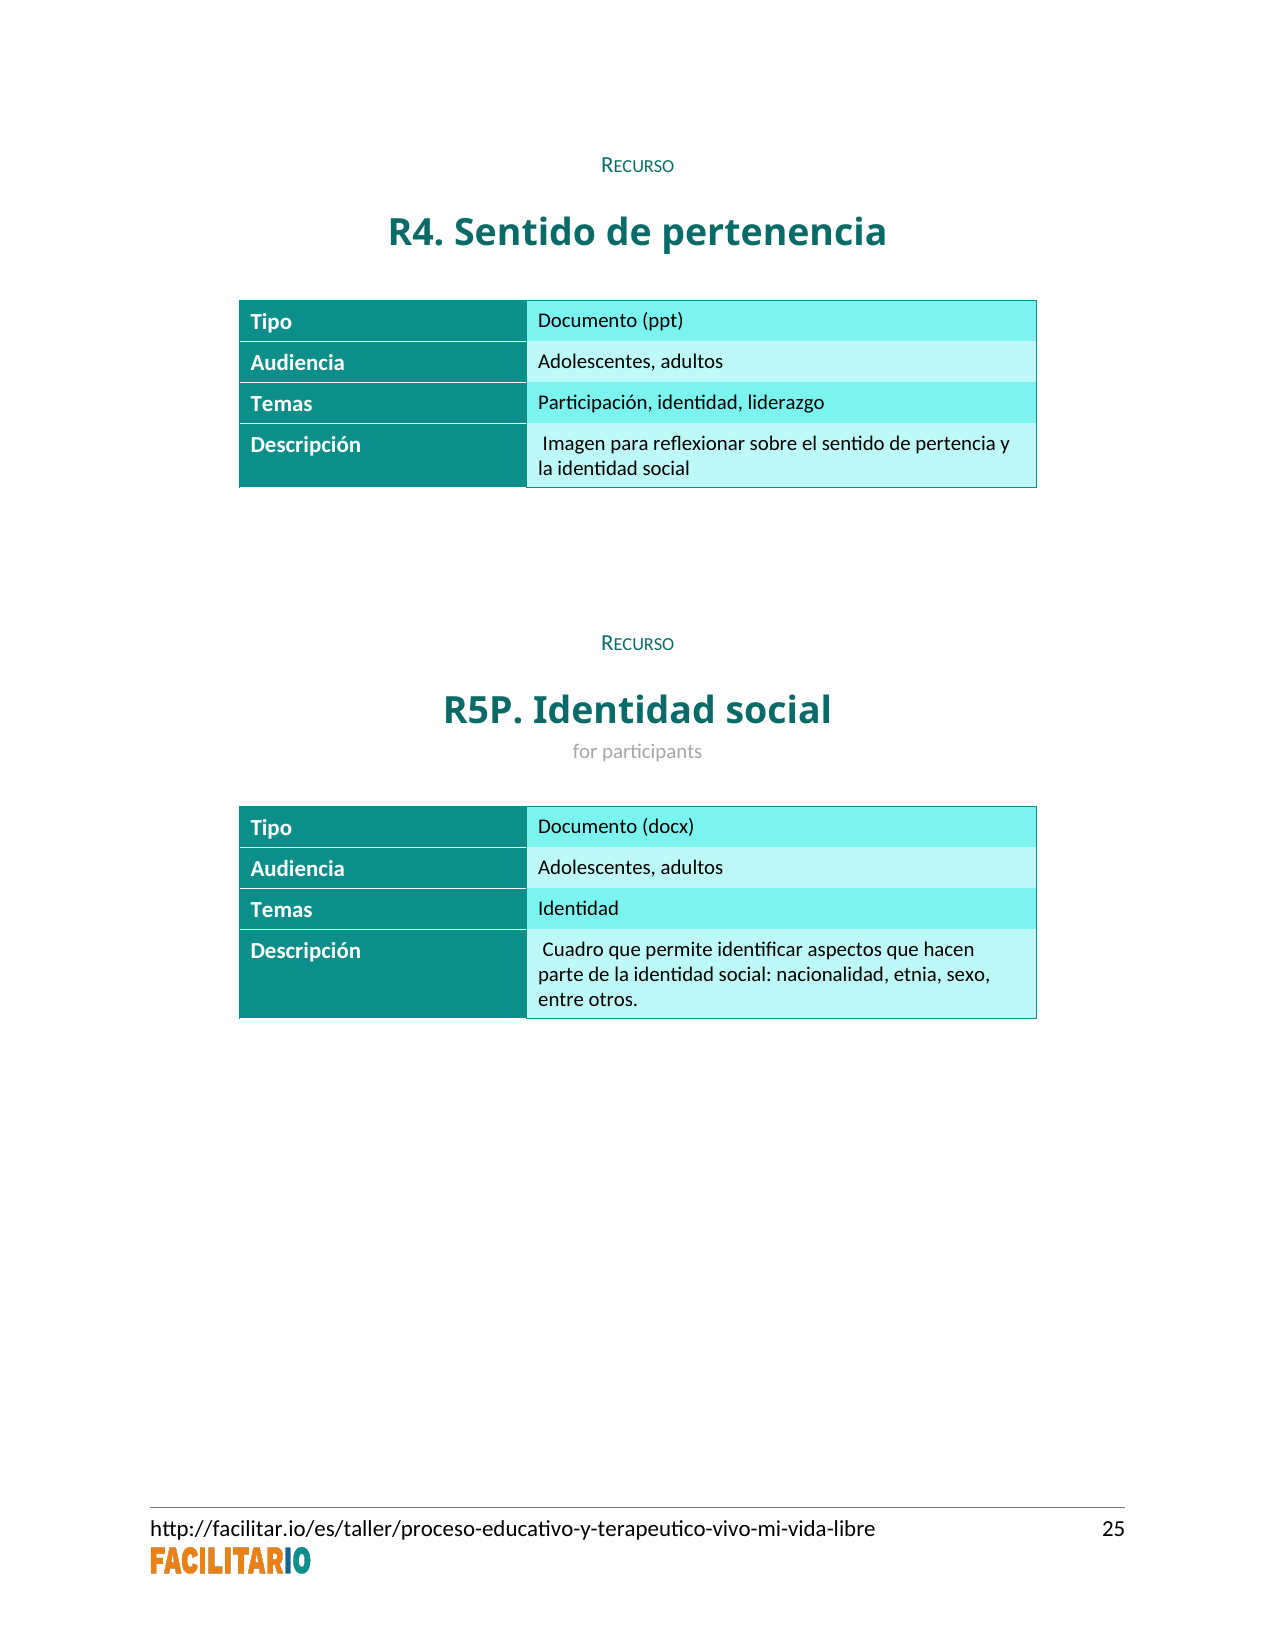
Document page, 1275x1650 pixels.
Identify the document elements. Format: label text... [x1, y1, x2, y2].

table_cell Cuadro que permite identificar aspectos que hacen parte de la identidad social: nacionalidad, etnia, sexo, entre otros. [527, 929, 1036, 1018]
table_header Documento (ppt) [527, 301, 1036, 341]
table_cell Audiencia [240, 342, 526, 382]
table_cell Imagen para reflexionar sobre el sentido de pertencia y la identidad social [527, 423, 1036, 487]
table_cell Participación, identidad, liderazgo [527, 382, 1036, 423]
table_cell Descripción [240, 930, 526, 1018]
table_header Tipo [240, 807, 526, 847]
table_cell Temas [240, 889, 526, 929]
text Recurso [150, 628, 1125, 656]
text Recurso [150, 150, 1125, 178]
table_cell Descripción [240, 424, 526, 487]
table_cell Temas [240, 383, 526, 423]
subtitle R4. Sentido de pertenencia [150, 205, 1125, 256]
table_cell Identidad [527, 888, 1036, 929]
table_header Documento (docx) [527, 807, 1036, 847]
table_cell Adolescentes, adultos [527, 847, 1036, 888]
picture [145, 1544, 315, 1576]
text for participants [150, 739, 1125, 764]
table_header Tipo [240, 301, 526, 341]
subtitle R5P. Identidad social [150, 684, 1125, 735]
table_cell Adolescentes, adultos [527, 341, 1036, 382]
table_cell Audiencia [240, 848, 526, 888]
